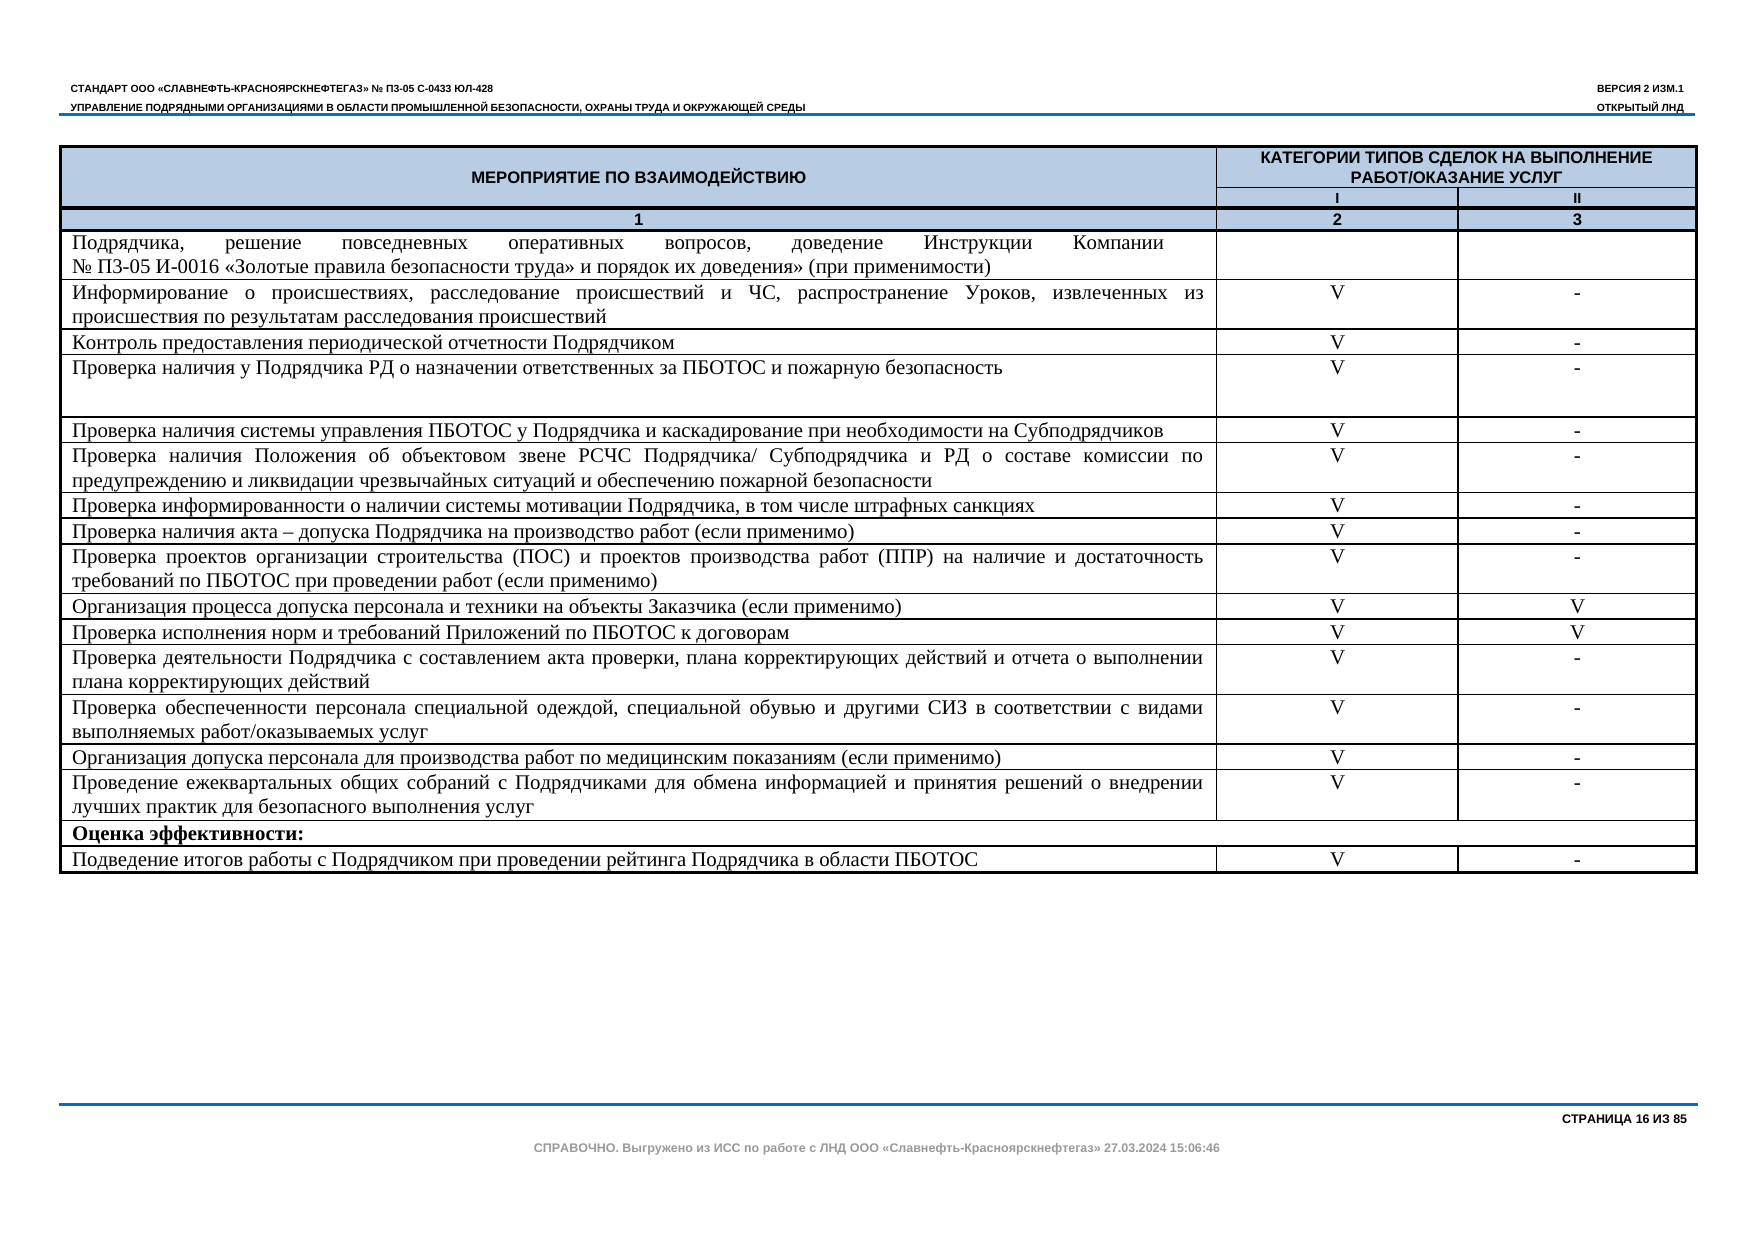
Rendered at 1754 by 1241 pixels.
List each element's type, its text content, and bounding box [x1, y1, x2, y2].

table_cell Проверка наличия Положения об объектовом звене РСЧС Подрядчика/ Субподрядчика и РД о составе комиссии по предупреждению и ликвидации чрезвычайных ситуаций и обеспечению пожарной безопасности [62, 443, 1216, 492]
table_cell Проверка информированности о наличии системы мотивации Подрядчика, в том числе штрафных санкциях [62, 493, 1216, 517]
table_cell - [1459, 695, 1695, 743]
table_cell Проверка обеспеченности персонала специальной одеждой, специальной обувью и другими СИЗ в соответствии с видами выполняемых работ/оказываемых услуг [62, 695, 1216, 743]
table_cell V [1217, 355, 1457, 416]
table_cell - [1459, 493, 1695, 517]
table_cell V [1217, 695, 1457, 743]
table_header КАТЕГОРИИ ТИПОВ СДЕЛОК НА ВЫПОЛНЕНИЕ РАБОТ/ОКАЗАНИЕ УСЛУГ [1217, 148, 1695, 187]
table_cell V [1217, 645, 1457, 693]
table_cell 1 [62, 210, 1216, 229]
table_cell V [1217, 519, 1457, 543]
table_cell Проверка наличия системы управления ПБОТОС у Подрядчика и каскадирование при необходимости на Субподрядчиков [62, 418, 1216, 442]
table_cell I [1217, 188, 1457, 206]
table_cell Проведение ежеквартальных общих собраний с Подрядчиками для обмена информацией и принятия решений о внедрении лучших практик для безопасного выполнения услуг [62, 770, 1216, 820]
table_cell - [1459, 232, 1695, 278]
table_cell V [1217, 847, 1457, 871]
table_cell II [1459, 188, 1695, 206]
table_cell - [1459, 355, 1695, 416]
table_cell - [1459, 745, 1695, 769]
table_cell - [1459, 770, 1695, 820]
table_cell Оценка эффективности: [62, 821, 1695, 845]
table_cell V [1217, 280, 1457, 328]
table_cell V [1217, 418, 1457, 442]
table_cell Контроль предоставления периодической отчетности Подрядчиком [62, 330, 1216, 354]
table_cell V [1217, 493, 1457, 517]
table_cell - [1459, 280, 1695, 328]
table_cell - [1459, 645, 1695, 693]
table_cell V [1217, 745, 1457, 769]
table_cell Проверка наличия у Подрядчика РД о назначении ответственных за ПБОТОС и пожарную безопасность [62, 355, 1216, 416]
table_cell - [1459, 847, 1695, 871]
table_cell - [1459, 519, 1695, 543]
table_cell V [1217, 770, 1457, 820]
table_cell 2 [1217, 210, 1457, 229]
table_cell - [1459, 443, 1695, 492]
table_header МЕРОПРИЯТИЕ ПО ВЗАИМОДЕЙСТВИЮ [62, 148, 1216, 206]
table_cell Информирование о происшествиях, расследование происшествий и ЧС, распространение Уроков, извлеченных из происшествия по результатам расследования происшествий [62, 280, 1216, 328]
table_cell Проверка проектов организации строительства (ПОС) и проектов производства работ (ППР) на наличие и достаточность требований по ПБОТОС при проведении работ (если применимо) [62, 545, 1216, 592]
table_cell 3 [1459, 210, 1695, 229]
table_cell V [1217, 330, 1457, 354]
table_cell - [1459, 330, 1695, 354]
table_cell Организация допуска персонала для производства работ по медицинским показаниям (если применимо) [62, 745, 1216, 769]
table_cell Подведение итогов работы с Подрядчиком при проведении рейтинга Подрядчика в области ПБОТОС [62, 847, 1216, 871]
table_cell - [1459, 418, 1695, 442]
table_cell Организация процесса допуска персонала и техники на объекты Заказчика (если применимо) [62, 594, 1216, 618]
table_cell V [1217, 545, 1457, 592]
table_cell V [1217, 594, 1457, 618]
table_cell V [1217, 232, 1457, 278]
table_cell - [1459, 545, 1695, 592]
table_cell V [1459, 620, 1695, 644]
table_cell Проверка исполнения норм и требований Приложений по ПБОТОС к договорам [62, 620, 1216, 644]
table_cell Проверка деятельности Подрядчика с составлением акта проверки, плана корректирующих действий и отчета о выполнении плана корректирующих действий [62, 645, 1216, 693]
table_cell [62, 232, 1216, 278]
table_cell V [1217, 443, 1457, 492]
table_cell Проверка наличия акта – допуска Подрядчика на производство работ (если применимо) [62, 519, 1216, 543]
table_cell V [1217, 620, 1457, 644]
table_cell V [1459, 594, 1695, 618]
